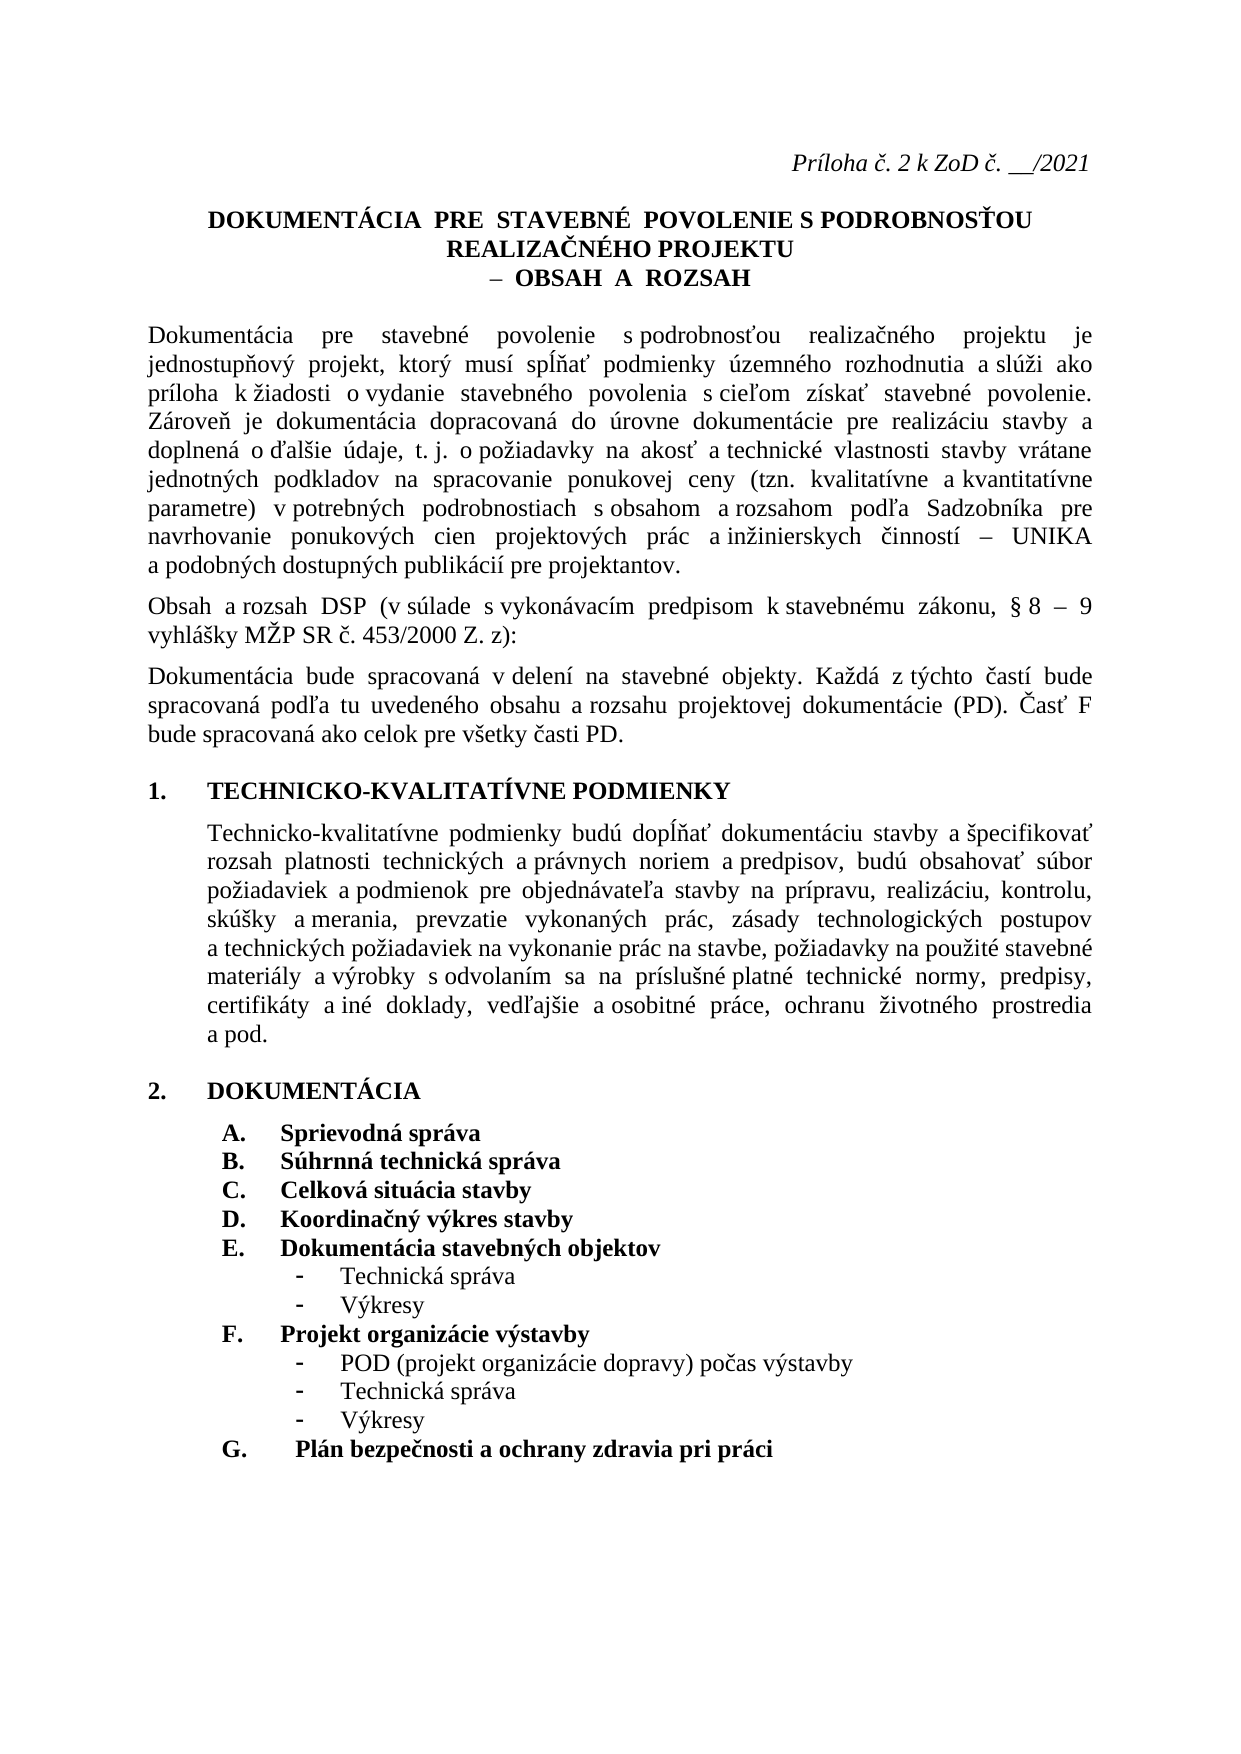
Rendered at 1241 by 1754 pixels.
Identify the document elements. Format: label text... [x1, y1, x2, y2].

list Technická správa [295, 1376, 1092, 1405]
text G. Plán bezpečnosti a ochrany zdravia pri práci [148, 1434, 1092, 1463]
text D. Koordinačný výkres stavby [222, 1204, 1092, 1233]
text F. Projekt organizácie výstavby [222, 1319, 1092, 1348]
text DOKUMENTÁCIA PRE STAVEBNÉ POVOLENIE S PODROBNOSŤOU REALIZAČNÉHO PROJEKTU [148, 205, 1092, 263]
list DOKUMENTÁCIA [148, 1076, 1092, 1105]
text C. Celková situácia stavby [222, 1175, 1092, 1204]
text E. Dokumentácia stavebných objektov [222, 1233, 1092, 1261]
list Výkresy [295, 1405, 1092, 1434]
text Technicko-kvalitatívne podmienky budú dopĺňať dokumentáciu stavby a špecifikovať rozsah platnosti technických a právnych noriem a predpisov, budú obsahovať súbor požiadaviek a podmienok pre objednávateľa stavby na prípravu, realizáciu, kontrolu, skúšky a merania, prevzatie vykonaných prác, zásady technologických postupov a technických požiadaviek na vykonanie prác na stavbe, požiadavky na použité stavebné materiály a výrobky s odvolaním sa na príslušné platné technické normy, predpisy, certifikáty a iné doklady, vedľajšie a osobitné práce, ochranu životného prostredia a pod. [207, 818, 1092, 1048]
list Technická správa [295, 1261, 1092, 1290]
text Obsah a rozsah DSP (v súlade s vykonávacím predpisom k stavebnému zákonu, § 8 – 9 vyhlášky MŽP SR č. 453/2000 Z. z): [148, 591, 1092, 649]
text Príloha č. 2 k ZoD č. __/2021 [148, 148, 1092, 176]
text Dokumentácia bude spracovaná v delení na stavebné objekty. Každá z týchto častí bude spracovaná podľa tu uvedeného obsahu a rozsahu projektovej dokumentácie (PD). Časť F bude spracovaná ako celok pre všetky časti PD. [148, 661, 1092, 748]
text – OBSAH A ROZSAH [148, 263, 1092, 291]
list POD (projekt organizácie dopravy) počas výstavby [295, 1348, 1092, 1376]
list TECHNICKO-KVALITATÍVNE PODMIENKY [148, 776, 1092, 805]
list Výkresy [295, 1290, 1092, 1319]
text B. Súhrnná technická správa [222, 1146, 1092, 1175]
text Dokumentácia pre stavebné povolenie s podrobnosťou realizačného projektu je jednostupňový projekt, ktorý musí spĺňať podmienky územného rozhodnutia a slúži ako príloha k žiadosti o vydanie stavebného povolenia s cieľom získať stavebné povolenie. Zároveň je dokumentácia dopracovaná do úrovne dokumentácie pre realizáciu stavby a doplnená o ďalšie údaje, t. j. o požiadavky na akosť a technické vlastnosti stavby vrátane jednotných podkladov na spracovanie ponukovej ceny (tzn. kvalitatívne a kvantitatívne parametre) v potrebných podrobnostiach s obsahom a rozsahom podľa Sadzobníka pre navrhovanie ponukových cien projektových prác a inžinierskych činností – UNIKA a podobných dostupných publikácií pre projektantov. [148, 320, 1092, 579]
text A. Sprievodná správa [222, 1118, 1092, 1146]
